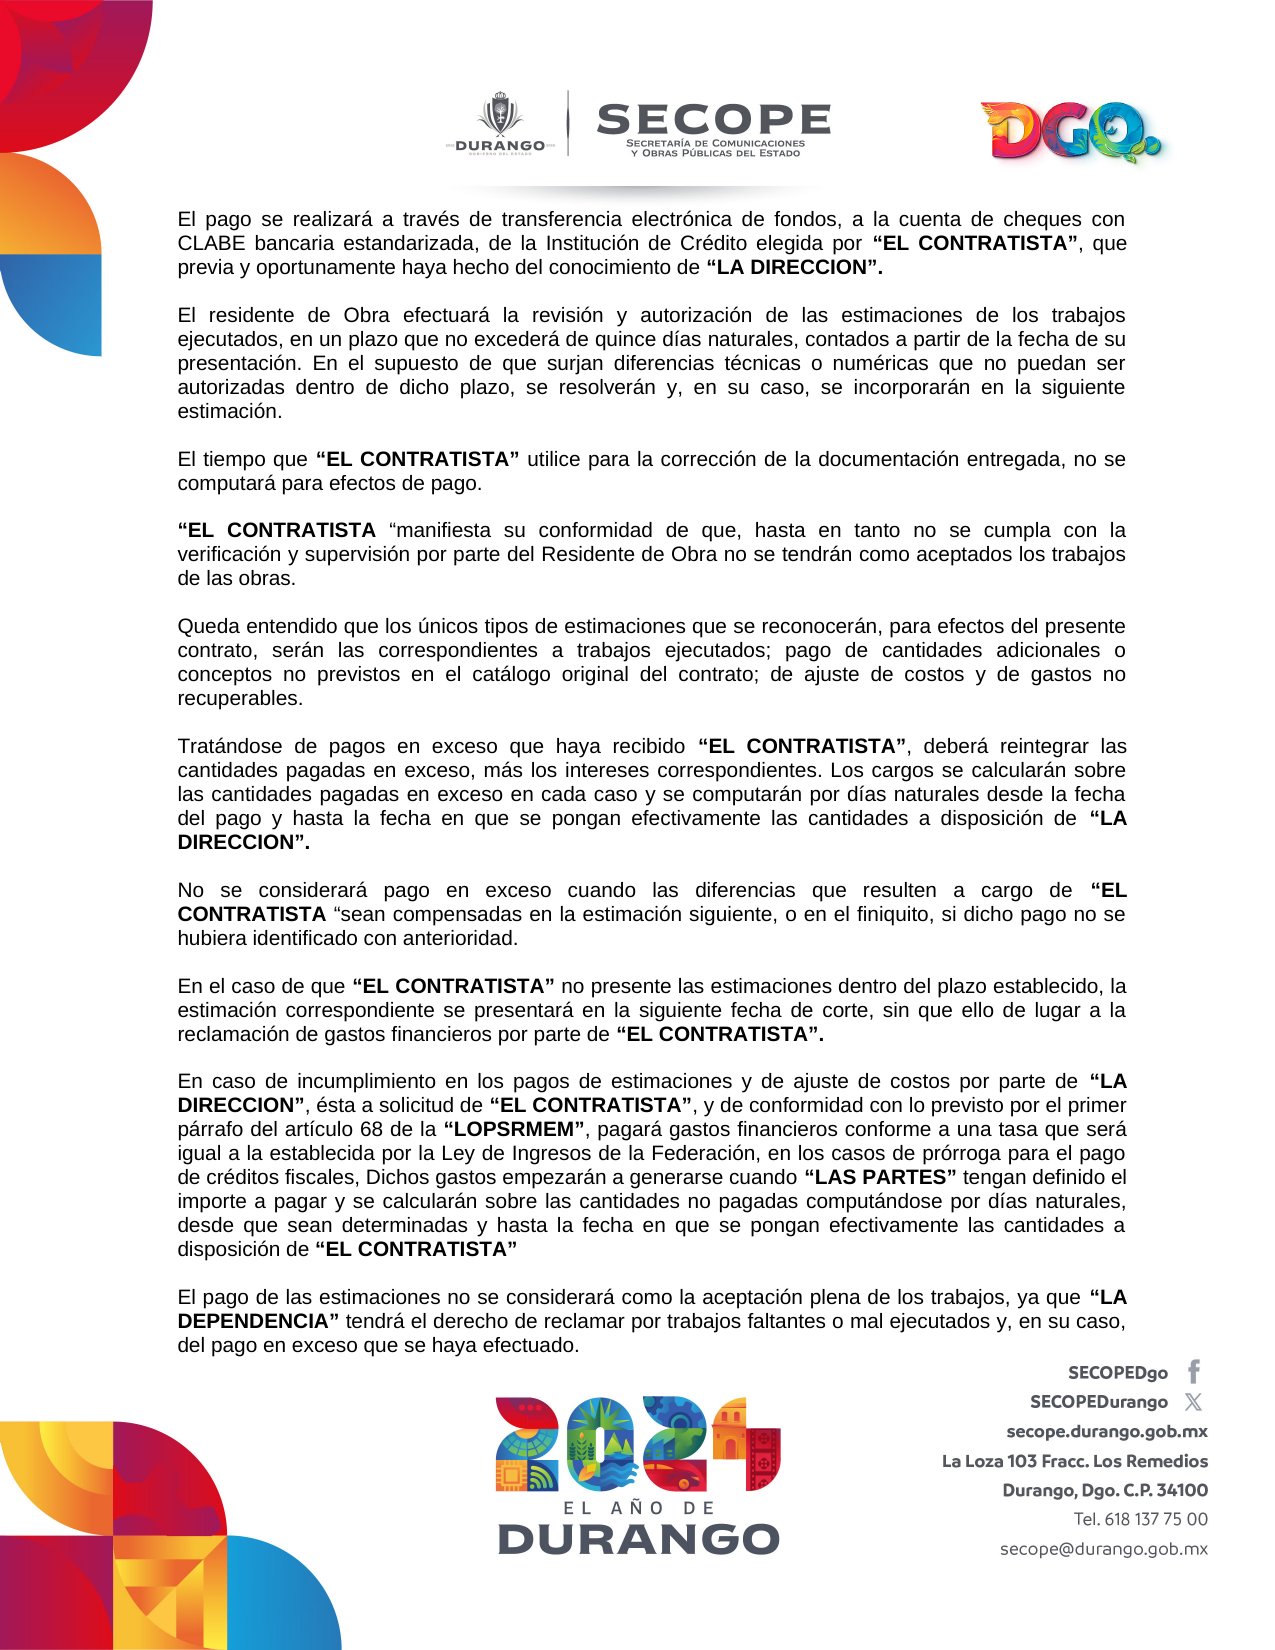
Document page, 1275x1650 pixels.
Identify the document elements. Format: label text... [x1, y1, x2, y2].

text Queda entendido que los únicos tipos de estimaciones que se reconocerán, para efectos del presente contrato, serán las correspondientes a trabajos ejecutados; pago de cantidades adicionales o conceptos no previstos en el catálogo original del contrato; de ajuste de costos y de gastos no recuperables. [177, 614, 1127, 710]
text “EL CONTRATISTA “manifiesta su conformidad de que, hasta en tanto no se cumpla con la verificación y supervisión por parte del Residente de Obra no se tendrán como aceptados los trabajos de las obras. [177, 518, 1127, 590]
text El pago de las estimaciones no se considerará como la aceptación plena de los trabajos, ya que “LA DEPENDENCIA” tendrá el derecho de reclamar por trabajos faltantes o mal ejecutados y, en su caso, del pago en exceso que se haya efectuado. [177, 1285, 1127, 1357]
text No se considerará pago en exceso cuando las diferencias que resulten a cargo de “EL CONTRATISTA “sean compensadas en la estimación siguiente, o en el finiquito, si dicho pago no se hubiera identificado con anterioridad. [177, 878, 1127, 949]
picture [0, 0, 1275, 1650]
text En el caso de que “EL CONTRATISTA” no presente las estimaciones dentro del plazo establecido, la estimación correspondiente se presentará en la siguiente fecha de corte, sin que ello de lugar a la reclamación de gastos financieros por parte de “EL CONTRATISTA”. [177, 973, 1127, 1045]
text El residente de Obra efectuará la revisión y autorización de las estimaciones de los trabajos ejecutados, en un plazo que no excederá de quince días naturales, contados a partir de la fecha de su presentación. En el supuesto de que surjan diferencias técnicas o numéricas que no puedan ser autorizadas dentro de dicho plazo, se resolverán y, en su caso, se incorporarán en la siguiente estimación. [177, 303, 1127, 422]
text En caso de incumplimiento en los pagos de estimaciones y de ajuste de costos por parte de “LA DIRECCION”, ésta a solicitud de “EL CONTRATISTA”, y de conformidad con lo previsto por el primer párrafo del artículo 68 de la “LOPSRMEM”, pagará gastos financieros conforme a una tasa que será igual a la establecida por la Ley de Ingresos de la Federación, en los casos de prórroga para el pago de créditos fiscales, Dichos gastos empezarán a generarse cuando “LAS PARTES” tengan definido el importe a pagar y se calcularán sobre las cantidades no pagadas computándose por días naturales, desde que sean determinadas y hasta la fecha en que se pongan efectivamente las cantidades a disposición de “EL CONTRATISTA” [177, 1069, 1127, 1261]
text El tiempo que “EL CONTRATISTA” utilice para la corrección de la documentación entregada, no se computará para efectos de pago. [177, 446, 1127, 494]
text El pago se realizará a través de transferencia electrónica de fondos, a la cuenta de cheques con CLABE bancaria estandarizada, de la Institución de Crédito elegida por “EL CONTRATISTA”, que previa y oportunamente haya hecho del conocimiento de “LA DIRECCION”. [177, 207, 1127, 279]
text Tratándose de pagos en exceso que haya recibido “EL CONTRATISTA”, deberá reintegrar las cantidades pagadas en exceso, más los intereses correspondientes. Los cargos se calcularán sobre las cantidades pagadas en exceso en cada caso y se computarán por días naturales desde la fecha del pago y hasta la fecha en que se pongan efectivamente las cantidades a disposición de “LA DIRECCION”. [177, 734, 1127, 854]
